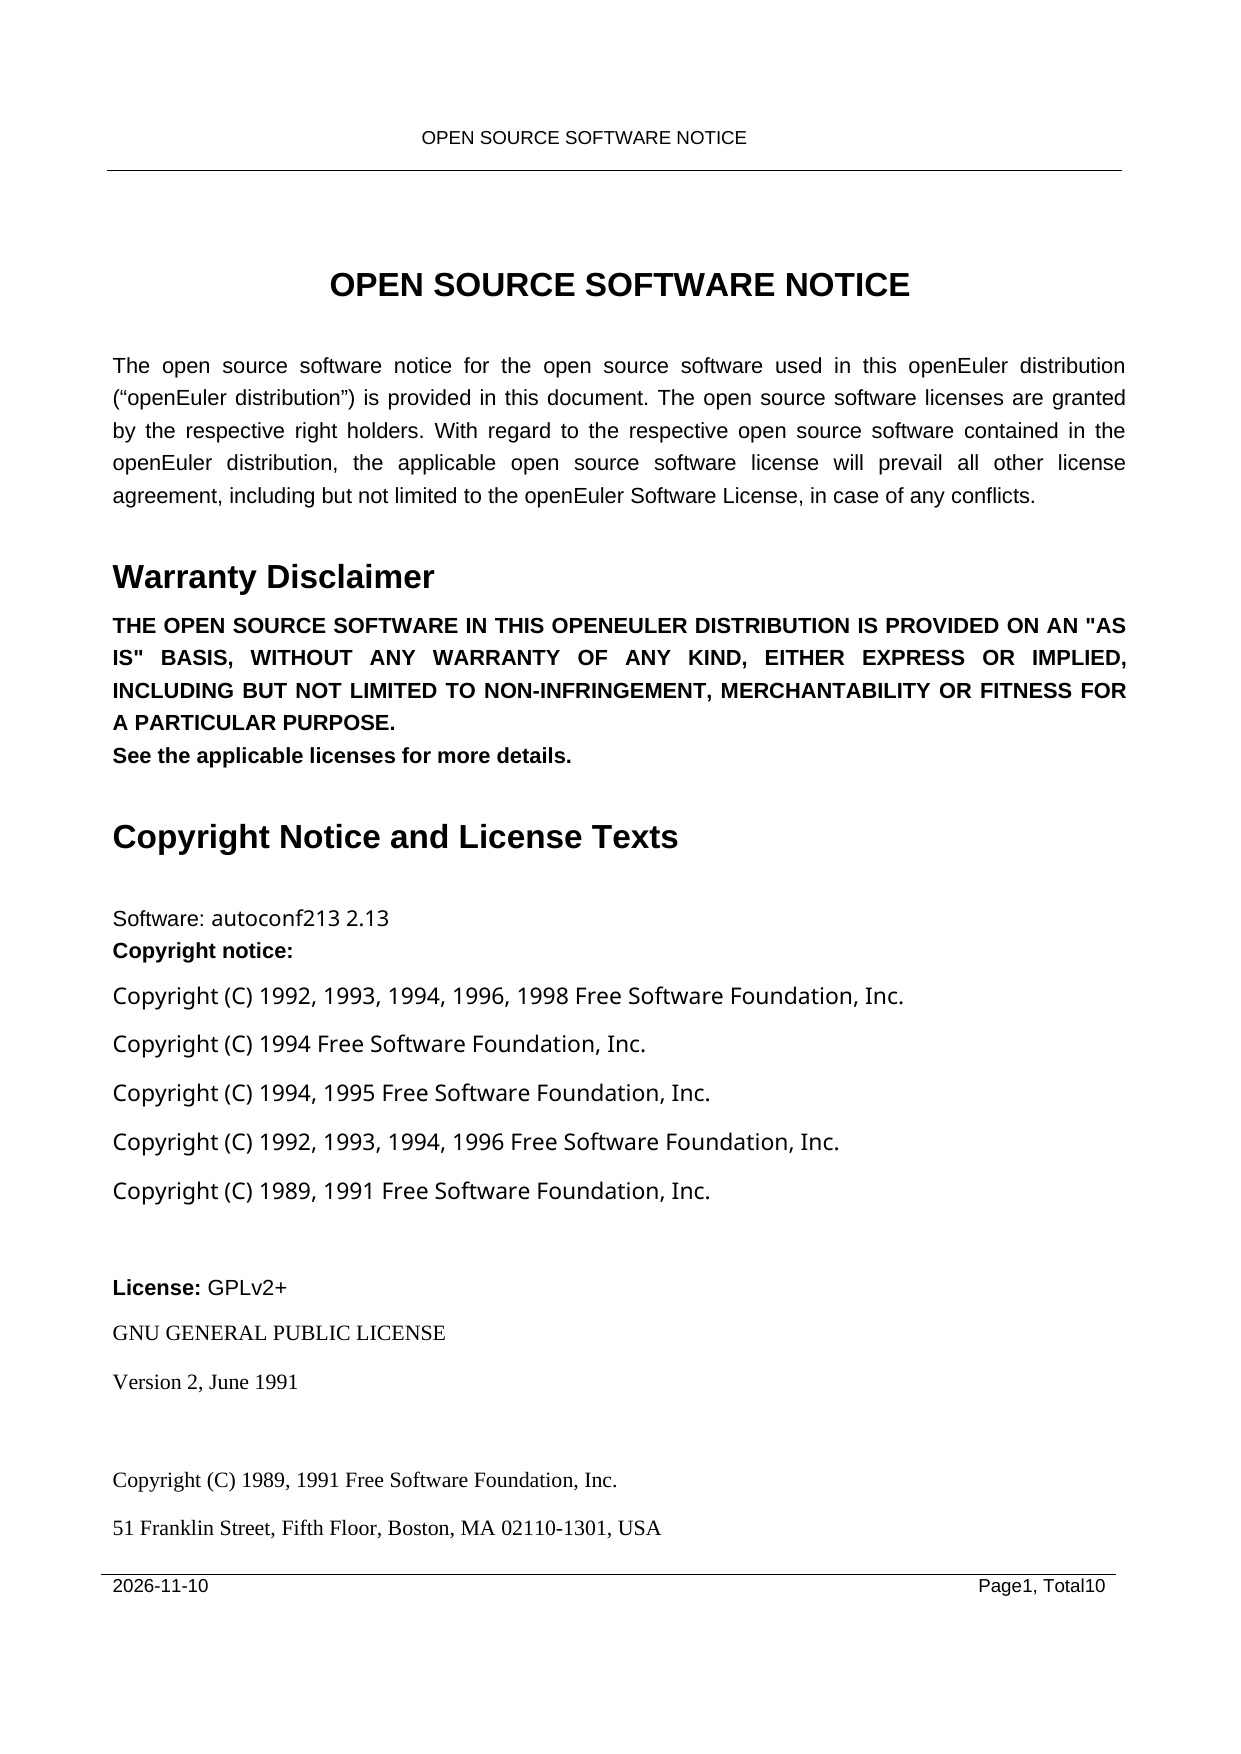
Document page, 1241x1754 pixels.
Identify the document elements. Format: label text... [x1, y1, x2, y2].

text Software: autoconf213 2.13 [112, 901, 1128, 934]
text Warranty Disclaimer [112, 544, 1128, 609]
text OPEN SOURCE SOFTWARE NOTICE [112, 251, 1128, 316]
text Copyright notice: [112, 934, 1128, 966]
text The open source software notice for the open source software used in this openEuler distribution (“openEuler distribution”) is provided in this document. The open source software licenses are granted by the respective right holders. With regard to the respective open source software contained in the openEuler distribution, the applicable open source software license will prevail all other license agreement, including but not limited to the openEuler Software License, in case of any conflicts. [112, 349, 1128, 511]
text THE OPEN SOURCE SOFTWARE IN THIS OPENEULER DISTRIBUTION IS PROVIDED ON AN "AS IS" BASIS, WITHOUT ANY WARRANTY OF ANY KIND, EITHER EXPRESS OR IMPLIED, INCLUDING BUT NOT LIMITED TO NON-INFRINGEMENT, MERCHANTABILITY OR FITNESS FOR A PARTICULAR PURPOSE. See the applicable licenses for more details. [112, 609, 1128, 771]
text Copyright Notice and License Texts [112, 804, 1128, 869]
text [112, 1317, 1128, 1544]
text License: GPLv2+ [112, 1272, 1128, 1304]
text Copyright (C) 1992, 1993, 1994, 1996, 1998 Free Software Foundation, Inc. Copyright (C) 1994 Free Software Foundation, Inc. Copyright (C) 1994, 1995 Free Software Foundation, Inc. Copyright (C) 1992, 1993, 1994, 1996 Free Software Foundation, Inc. Copyright (C) 1989, 1991 Free Software Foundation, Inc. [112, 979, 1128, 1255]
